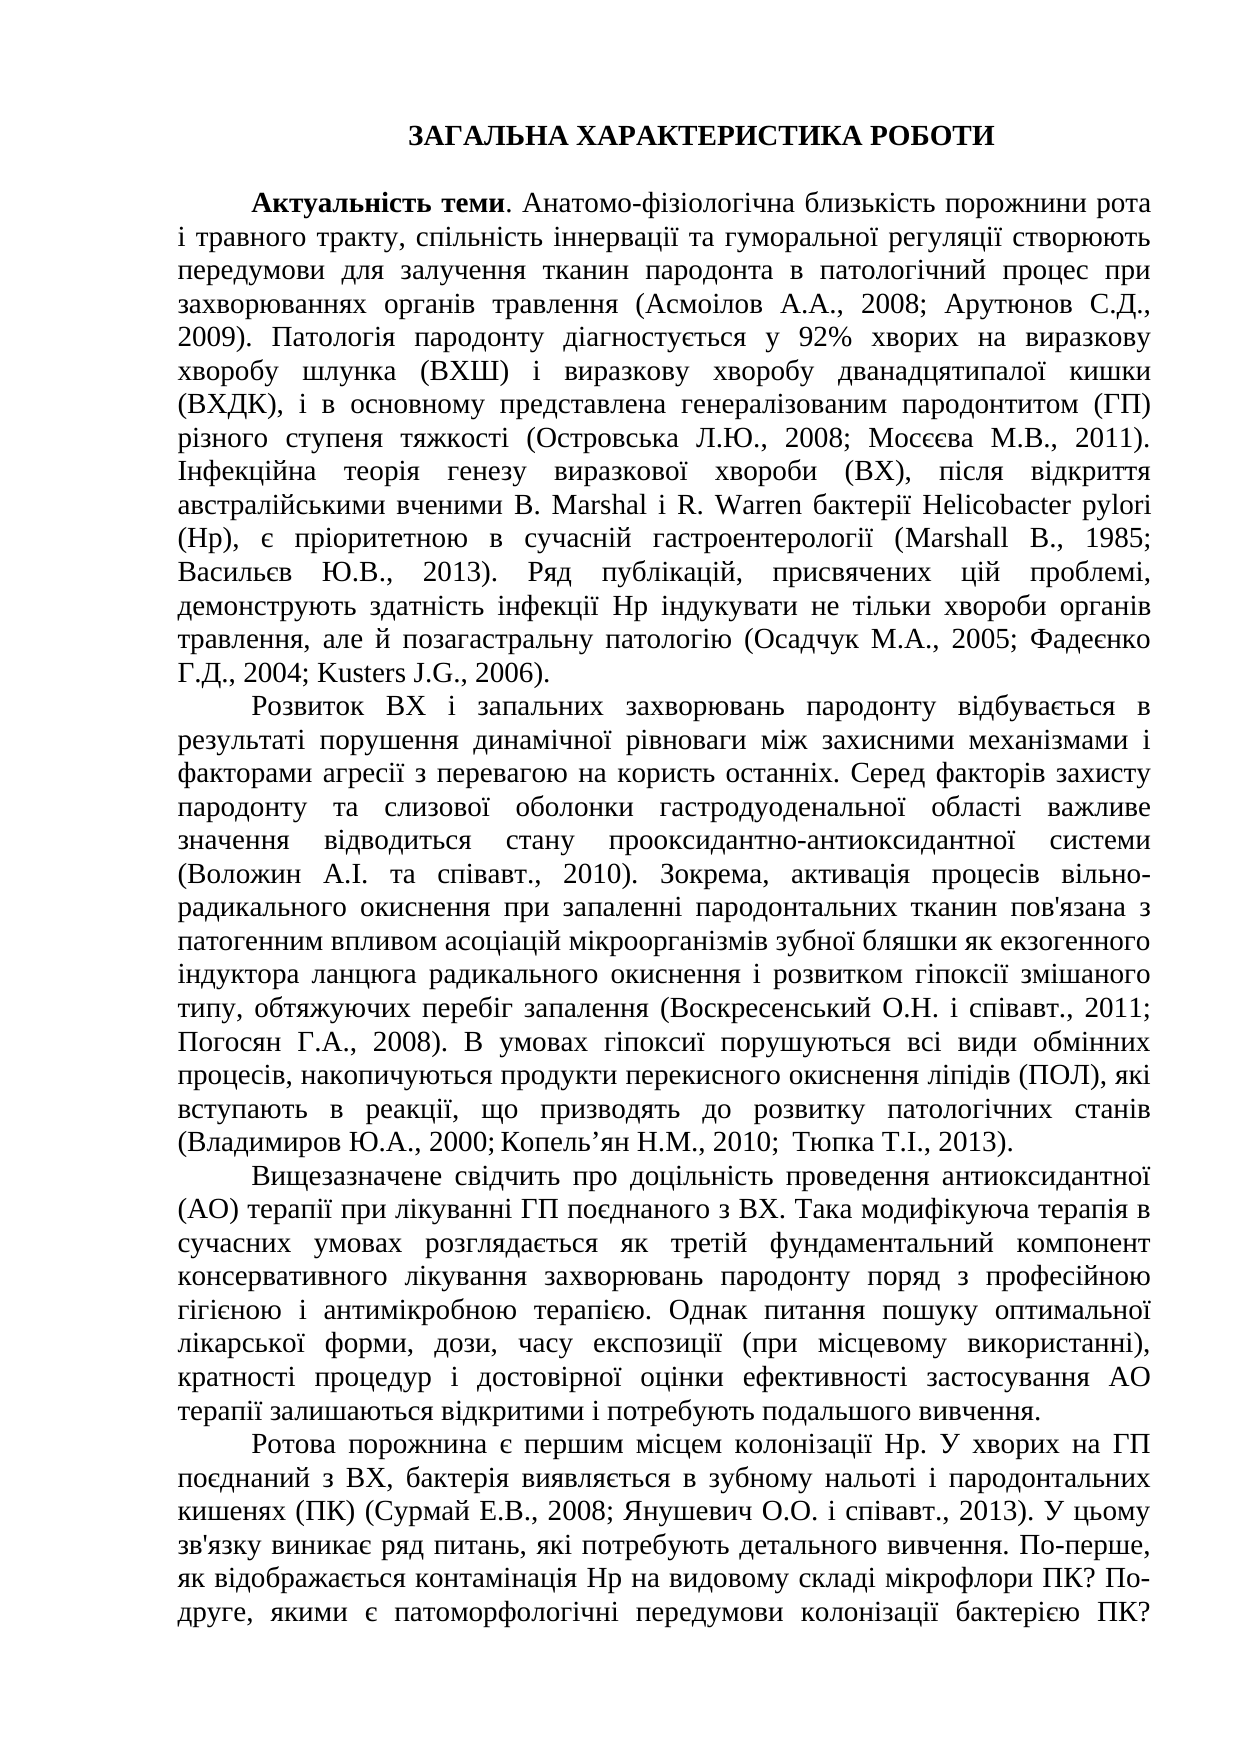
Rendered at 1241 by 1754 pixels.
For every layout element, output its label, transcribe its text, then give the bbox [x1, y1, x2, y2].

text Вищезазначене свідчить про доцільність проведення антиоксидантної (АО) терапії при лікуванні ГП поєднаного з ВХ. Така модифікуюча терапія в сучасних умовах розглядається як третій фундаментальний компонент консервативного лікування захворювань пародонту поряд з професійною гігієною і антимікробною терапією. Однак питання пошуку оптимальної лікарської форми, дози, часу експозиції (при місцевому використанні), кратності процедур і достовірної оцінки ефективності застосування АО терапії залишаються відкритими і потребують подальшого вивчення. [177, 1158, 1152, 1426]
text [177, 1426, 1152, 1627]
text Розвиток ВХ і запальних захворювань пародонту відбувається в результаті порушення динамічної рівноваги між захисними механізмами і факторами агресії з перевагою на користь останніх. Серед факторів захисту пародонту та слизової оболонки гастродуоденальної області важливе значення відводиться стану прооксидантно-антиоксидантної системи (Воложин А.І. та співавт., 2010). Зокрема, активація процесів вільно-радикального окиснення при запаленні пародонтальних тканин пов'язана з патогенним впливом асоціацій мікроорганізмів зубної бляшки як екзогенного індуктора ланцюга радикального окиснення і розвитком гіпоксії змішаного типу, обтяжуючих перебіг запалення (Воскресенський О.Н. і співавт., 2011; Погосян Г.А., 2008). В умовах гіпоксиї порушуються всі види обмінних процесів, накопичуються продукти перекисного окиснення ліпідів (ПОЛ), які вступають в реакції, що призводять до розвитку патологічних станів (Владимиров Ю.А., 2000; Копель’ян Н.М., 2010; Тюпка Т.І., 2013). [177, 688, 1152, 1158]
text Актуальність теми. Анатомо-фізіологічна близькість порожнини рота і травного тракту, спільність іннервації та гуморальної регуляції створюють передумови для залучення тканин пародонта в патологічний процес при захворюваннях органів травлення (Асмоілов А.А., 2008; Арутюнов С.Д., 2009). Патологія пародонту діагностується у 92% хворих на виразкову хворобу шлунка (ВХШ) і виразкову хворобу дванадцятипалої кишки (ВХДК), і в основному представлена генералізованим пародонтитом (ГП) різного ступеня тяжкості (Островська Л.Ю., 2008; Мосєєва М.В., 2011). Інфекційна теорія генезу виразкової хвороби (ВХ), після відкриття австралійськими вченими B. Marshal і R. Warren бактерії Helicobacter pylori (Нр), є пріоритетною в сучасній гастроентерології (Marshall В., 1985; Васильєв Ю.В., 2013). Ряд публікацій, присвячених цій проблемі, демонструють здатність інфекції Hp індукувати не тільки хвороби органів травлення, але й позагастральну патологію (Осадчук М.А., 2005; Фадеєнко Г.Д., 2004; Kusters J.G., 2006). [177, 185, 1152, 688]
text ЗАГАЛЬНА ХАРАКТЕРИСТИКА РОБОТИ [177, 118, 1152, 152]
